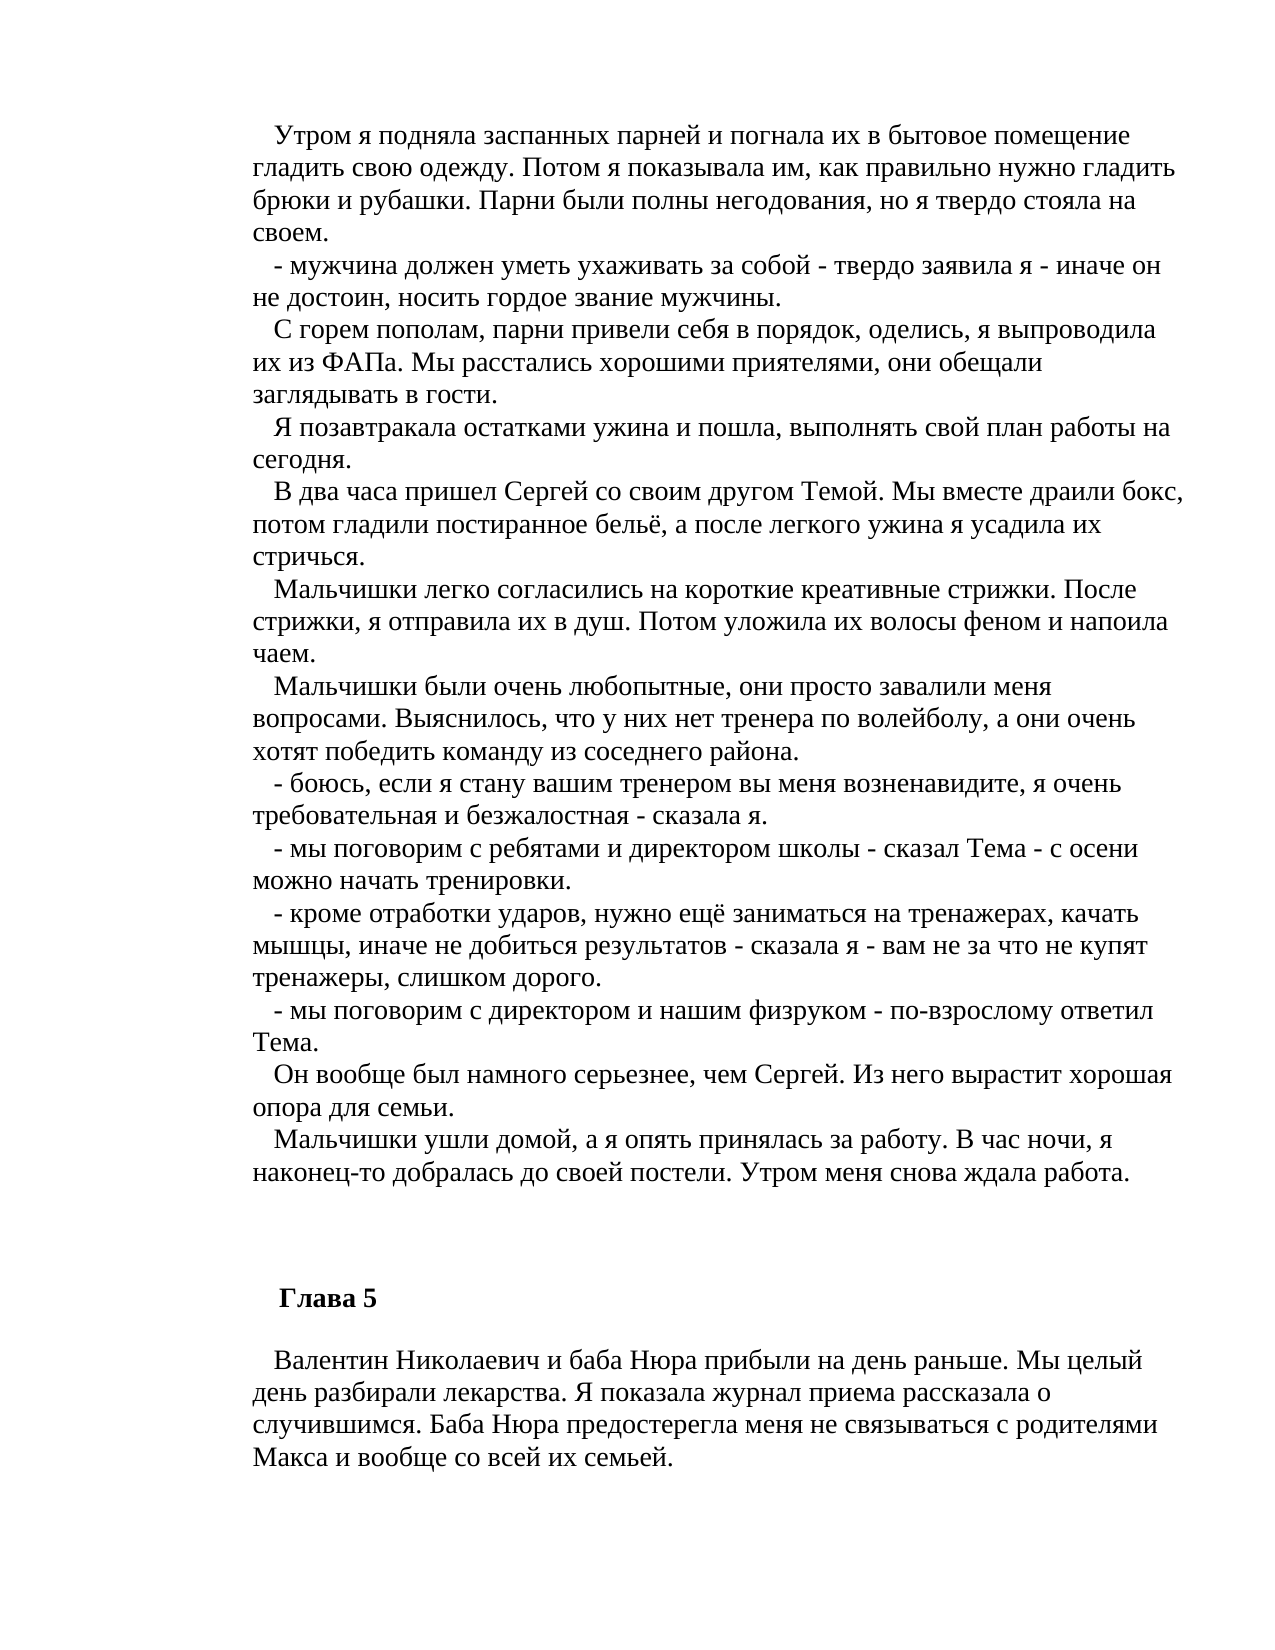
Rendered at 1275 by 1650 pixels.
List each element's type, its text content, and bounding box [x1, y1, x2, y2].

text - мы поговорим с ребятами и директором школы - сказал Тема - с осени можно начать тренировки. [252, 831, 1186, 896]
text Мальчишки были очень любопытные, они просто завалили меня вопросами. Выяснилось, что у них нет тренера по волейболу, а они очень хотят победить команду из соседнего района. [252, 669, 1186, 766]
text Я позавтракала остатками ужина и пошла, выполнять свой план работы на сегодня. [252, 410, 1186, 474]
text В два часа пришел Сергей со своим другом Темой. Мы вместе драили бокс, потом гладили постиранное бельё, а после легкого ужина я усадила их стричься. [252, 474, 1186, 572]
text Он вообще был намного серьезнее, чем Сергей. Из него вырастит хорошая опора для семьи. [252, 1058, 1186, 1122]
subtitle Глава 5 [177, 1281, 1186, 1313]
text Утром я подняла заспанных парней и погнала их в бытовое помещение гладить свою одежду. Потом я показывала им, как правильно нужно гладить брюки и рубашки. Парни были полны негодования, но я твердо стояла на своем. [252, 118, 1186, 248]
text - мужчина должен уметь ухаживать за собой - твердо заявила я - иначе он не достоин, носить гордое звание мужчины. [252, 248, 1186, 312]
text - кроме отработки ударов, нужно ещё заниматься на тренажерах, качать мышцы, иначе не добиться результатов - сказала я - вам не за что не купят тренажеры, слишком дорого. [252, 896, 1186, 993]
text Валентин Николаевич и баба Нюра прибыли на день раньше. Мы целый день разбирали лекарства. Я показала журнал приема рассказала о случившимся. Баба Нюра предостерегла меня не связываться с родителями Макса и вообще со всей их семьей. [252, 1343, 1186, 1472]
text Мальчишки ушли домой, а я опять принялась за работу. В час ночи, я наконец-то добралась до своей постели. Утром меня снова ждала работа. [252, 1122, 1186, 1187]
text С горем пополам, парни привели себя в порядок, оделись, я выпроводила их из ФАПа. Мы расстались хорошими приятелями, они обещали заглядывать в гости. [252, 312, 1186, 410]
text Мальчишки легко согласились на короткие креативные стрижки. После стрижки, я отправила их в душ. Потом уложила их волосы феном и напоила чаем. [252, 572, 1186, 669]
text - мы поговорим с директором и нашим физруком - по-взрослому ответил Тема. [252, 993, 1186, 1058]
text - боюсь, если я стану вашим тренером вы меня возненавидите, я очень требовательная и безжалостная - сказала я. [252, 766, 1186, 831]
